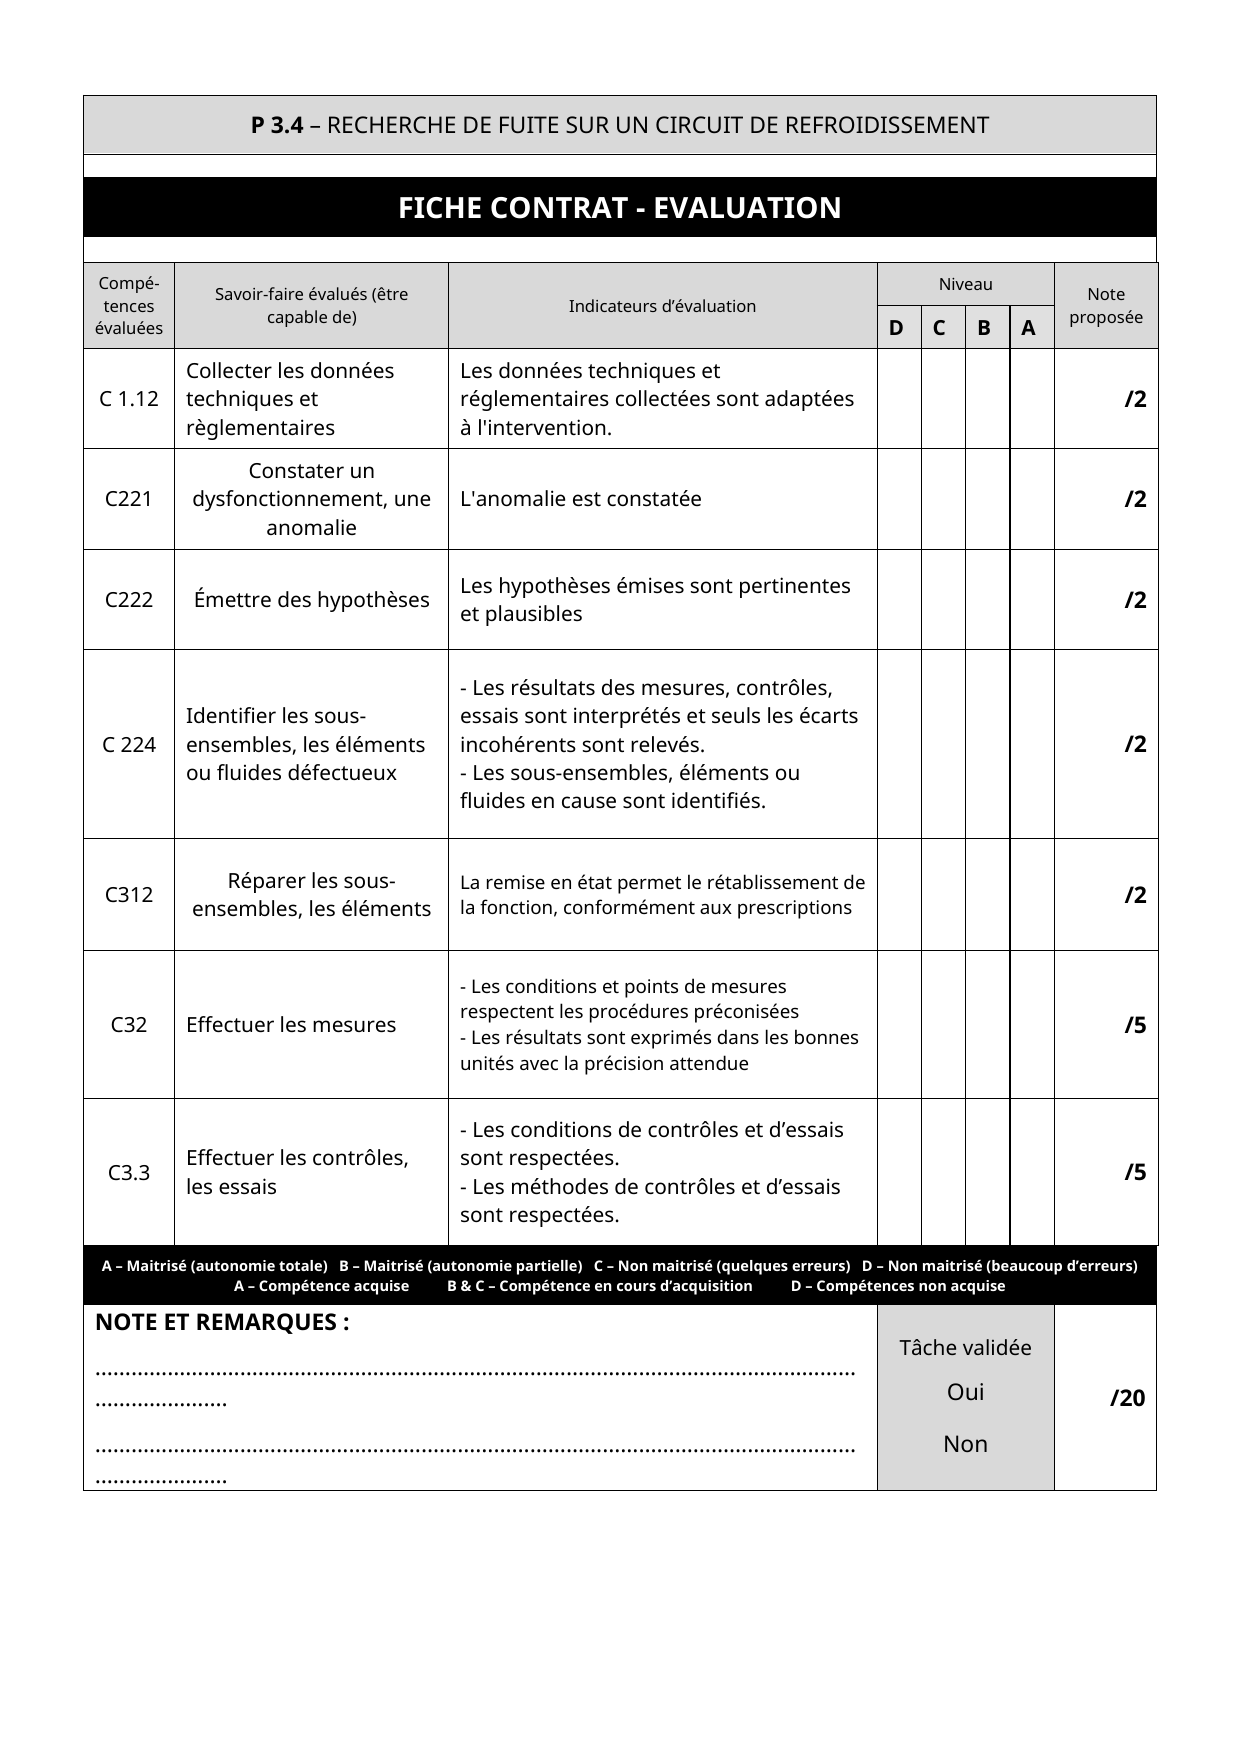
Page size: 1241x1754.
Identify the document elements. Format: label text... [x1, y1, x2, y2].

table_cell [878, 839, 921, 950]
table_cell Constater un dysfonctionnement, une anomalie [175, 449, 448, 548]
table_cell [1011, 839, 1054, 950]
table_cell [922, 650, 965, 838]
table_cell [922, 951, 965, 1098]
table_cell [1011, 550, 1054, 649]
table_cell Collecter les données techniques et règlementaires [175, 349, 448, 448]
table_cell [922, 349, 965, 448]
table_cell [878, 449, 921, 548]
table_cell [1011, 951, 1054, 1098]
table_cell [878, 1099, 921, 1245]
table_cell C 1.12 [84, 349, 174, 448]
table_cell Les données techniques et réglementaires collectées sont adaptées à l'intervention. [449, 349, 877, 448]
table_cell /2 [1055, 650, 1158, 838]
table_cell B [966, 306, 1009, 348]
table_cell [966, 550, 1009, 649]
table_cell Réparer les sous-ensembles, les éléments [175, 839, 448, 950]
table_cell [922, 839, 965, 950]
table_cell [966, 951, 1009, 1098]
table_cell A [1011, 306, 1054, 348]
table_cell La remise en état permet le rétablissement de la fonction, conformément aux prescriptions [449, 839, 877, 950]
table_cell [922, 449, 965, 548]
table_cell [966, 349, 1009, 448]
table_cell [966, 650, 1009, 838]
table_cell NOTE ET REMARQUES : …………………………………………………………………………………………………………………………………. …………………………………………………………………………………………………………………………………. [84, 1305, 877, 1490]
table_cell Compé-tences évaluées [84, 263, 174, 348]
table_cell /2 [1055, 550, 1158, 649]
table_cell C222 [84, 550, 174, 649]
table_cell [84, 155, 1156, 177]
table_cell Indicateurs d’évaluation [449, 263, 877, 348]
table_cell Identifier les sous-ensembles, les éléments ou fluides défectueux [175, 650, 448, 838]
table_cell D [878, 306, 921, 348]
table_cell C221 [84, 449, 174, 548]
table_cell C [922, 306, 965, 348]
table_cell [878, 349, 921, 448]
table_cell - Les résultats des mesures, contrôles, essais sont interprétés et seuls les écarts incohérents sont relevés. - Les sous-ensembles, éléments ou fluides en cause sont identifiés. [449, 650, 877, 838]
table_cell [922, 1099, 965, 1245]
table_cell [966, 839, 1009, 950]
table_cell [1011, 1099, 1054, 1245]
table_cell A – Maitrisé (autonomie totale) B – Maitrisé (autonomie partielle) C – Non maitrisé (quelques erreurs) D – Non maitrisé (beaucoup d’erreurs) A – Compétence acquise B & C – Compétence en cours d’acquisition D – Compétences non acquise [84, 1246, 1156, 1304]
table_cell Savoir-faire évalués (être capable de) [175, 263, 448, 348]
table_cell Les hypothèses émises sont pertinentes et plausibles [449, 550, 877, 649]
table_cell L'anomalie est constatée [449, 449, 877, 548]
table_cell C 224 [84, 650, 174, 838]
table_cell C312 [84, 839, 174, 950]
table_cell [878, 650, 921, 838]
table_cell - Les conditions et points de mesures respectent les procédures préconisées - Les résultats sont exprimés dans les bonnes unités avec la précision attendue [449, 951, 877, 1098]
table_cell Émettre des hypothèses [175, 550, 448, 649]
table_cell FICHE CONTRAT - EVALUATION [84, 178, 1156, 236]
table_cell [922, 550, 965, 649]
table_cell [878, 951, 921, 1098]
table_cell /5 [1055, 951, 1158, 1098]
table_cell /5 [1055, 1099, 1158, 1245]
table_cell [84, 237, 1156, 262]
table_cell Effectuer les mesures [175, 951, 448, 1098]
table_cell Note proposée [1055, 263, 1158, 348]
table_cell /2 [1055, 349, 1158, 448]
table_header P 3.4 – RECHERCHE DE FUITE SUR UN CIRCUIT DE REFROIDISSEMENT [84, 96, 1156, 153]
table_cell [1011, 449, 1054, 548]
table_cell Effectuer les contrôles, les essais [175, 1099, 448, 1245]
table_cell [1011, 650, 1054, 838]
table_cell [966, 449, 1009, 548]
table_cell C3.3 [84, 1099, 174, 1245]
table_cell /2 [1055, 449, 1158, 548]
table_cell Niveau [878, 263, 1054, 305]
table_cell /20 [1055, 1305, 1156, 1490]
table_cell /2 [1055, 839, 1158, 950]
table_cell [966, 1099, 1009, 1245]
table_cell [878, 550, 921, 649]
table_cell C32 [84, 951, 174, 1098]
table_cell [1011, 349, 1054, 448]
table_cell - Les conditions de contrôles et d’essais sont respectées. - Les méthodes de contrôles et d’essais sont respectées. [449, 1099, 877, 1245]
table_cell Tâche validée Oui Non [878, 1305, 1054, 1490]
